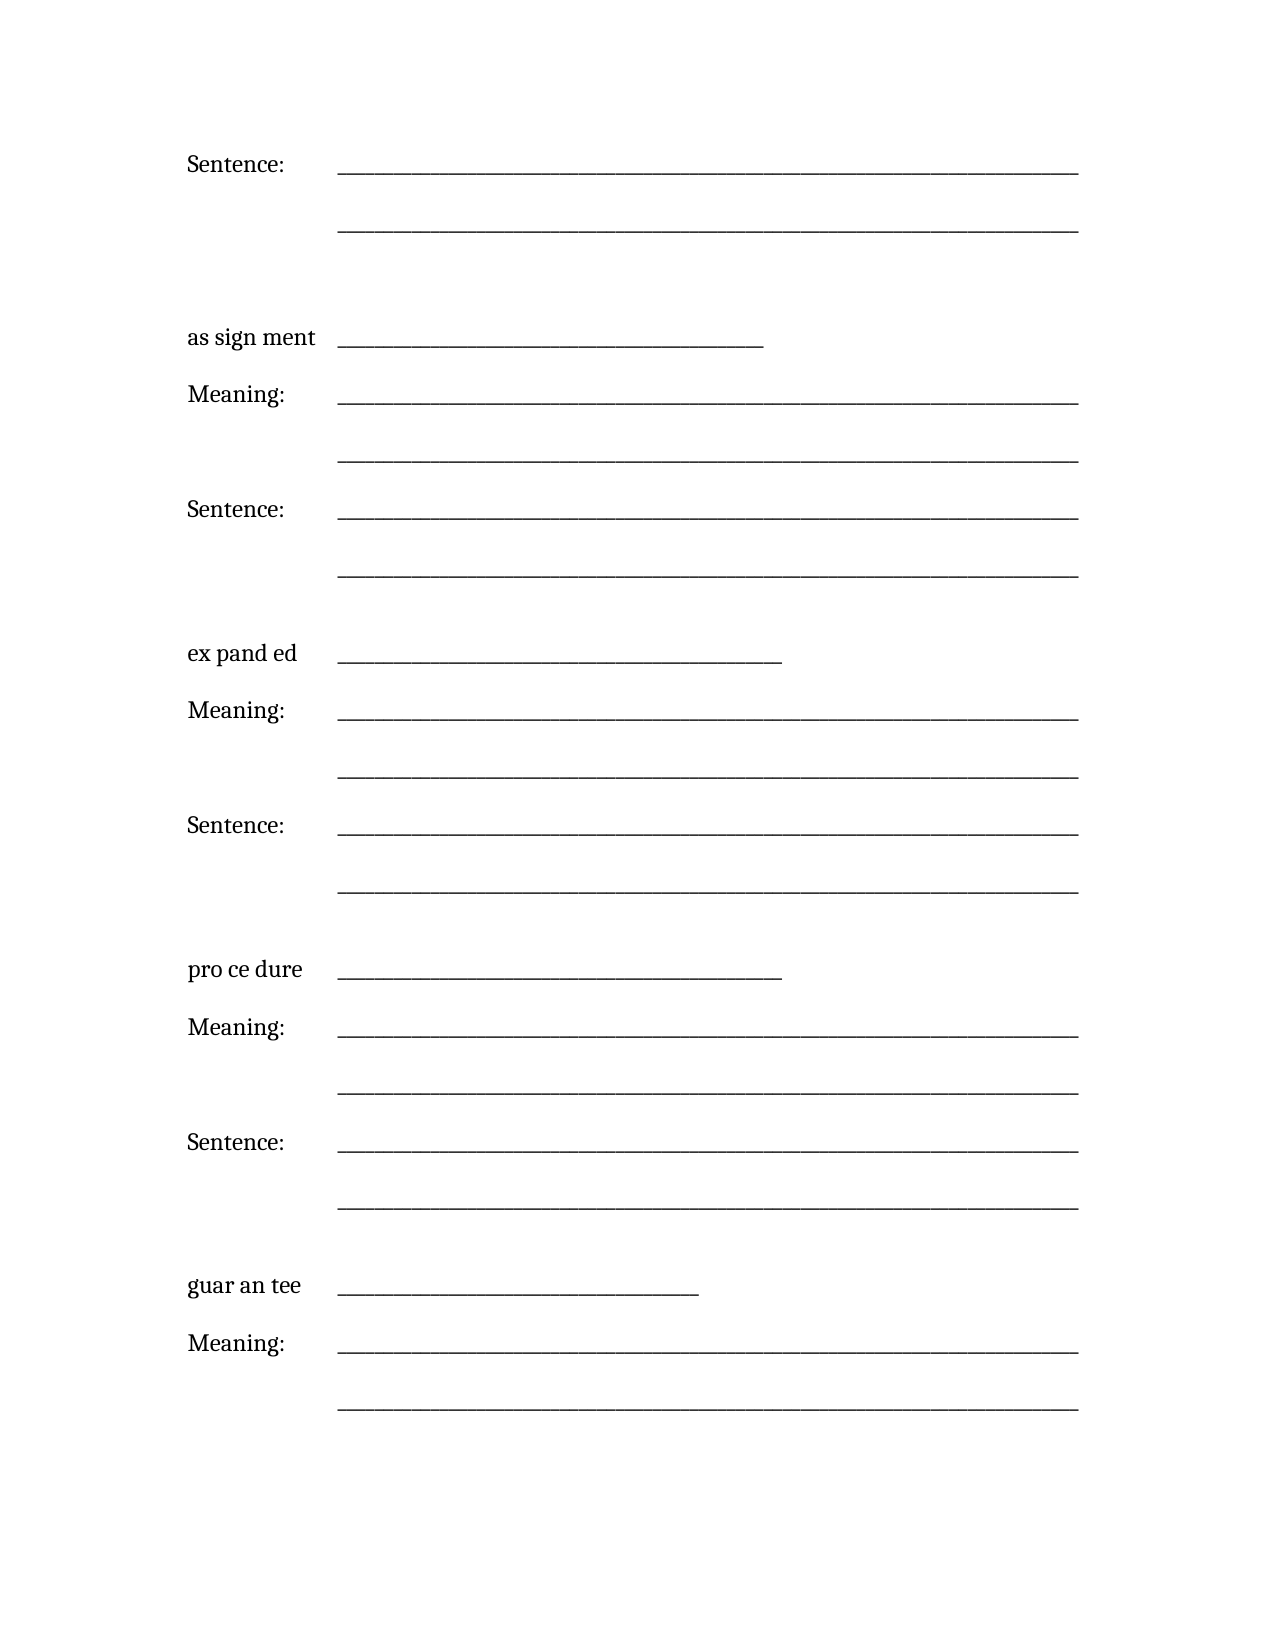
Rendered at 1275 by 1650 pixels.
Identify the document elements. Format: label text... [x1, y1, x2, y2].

text Meaning: ________________________________________________________________________________ [187, 1012, 1087, 1041]
text Sentence: ________________________________________________________________________________ [187, 495, 1087, 524]
text Meaning: ________________________________________________________________________________ [187, 1329, 1087, 1357]
text Sentence: ________________________________________________________________________________ [187, 1127, 1087, 1156]
text Meaning: ________________________________________________________________________________ [187, 696, 1087, 725]
text ________________________________________________________________________________ [187, 869, 1087, 897]
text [187, 1386, 1087, 1415]
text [187, 207, 1087, 236]
text guar an tee _______________________________________ [187, 1271, 1087, 1300]
text as sign ment ______________________________________________ [187, 322, 1087, 351]
text ________________________________________________________________________________ [187, 754, 1087, 782]
text pro ce dure ________________________________________________ [187, 955, 1087, 984]
text Sentence: ________________________________________________________________________________ [187, 150, 1087, 179]
text Meaning: ________________________________________________________________________________ [187, 380, 1087, 409]
text ________________________________________________________________________________ [187, 437, 1087, 466]
text Sentence: ________________________________________________________________________________ [187, 811, 1087, 840]
text ________________________________________________________________________________ [187, 1070, 1087, 1099]
text ex pand ed ________________________________________________ [187, 639, 1087, 667]
text ________________________________________________________________________________ [187, 552, 1087, 581]
text ________________________________________________________________________________ [187, 1185, 1087, 1214]
